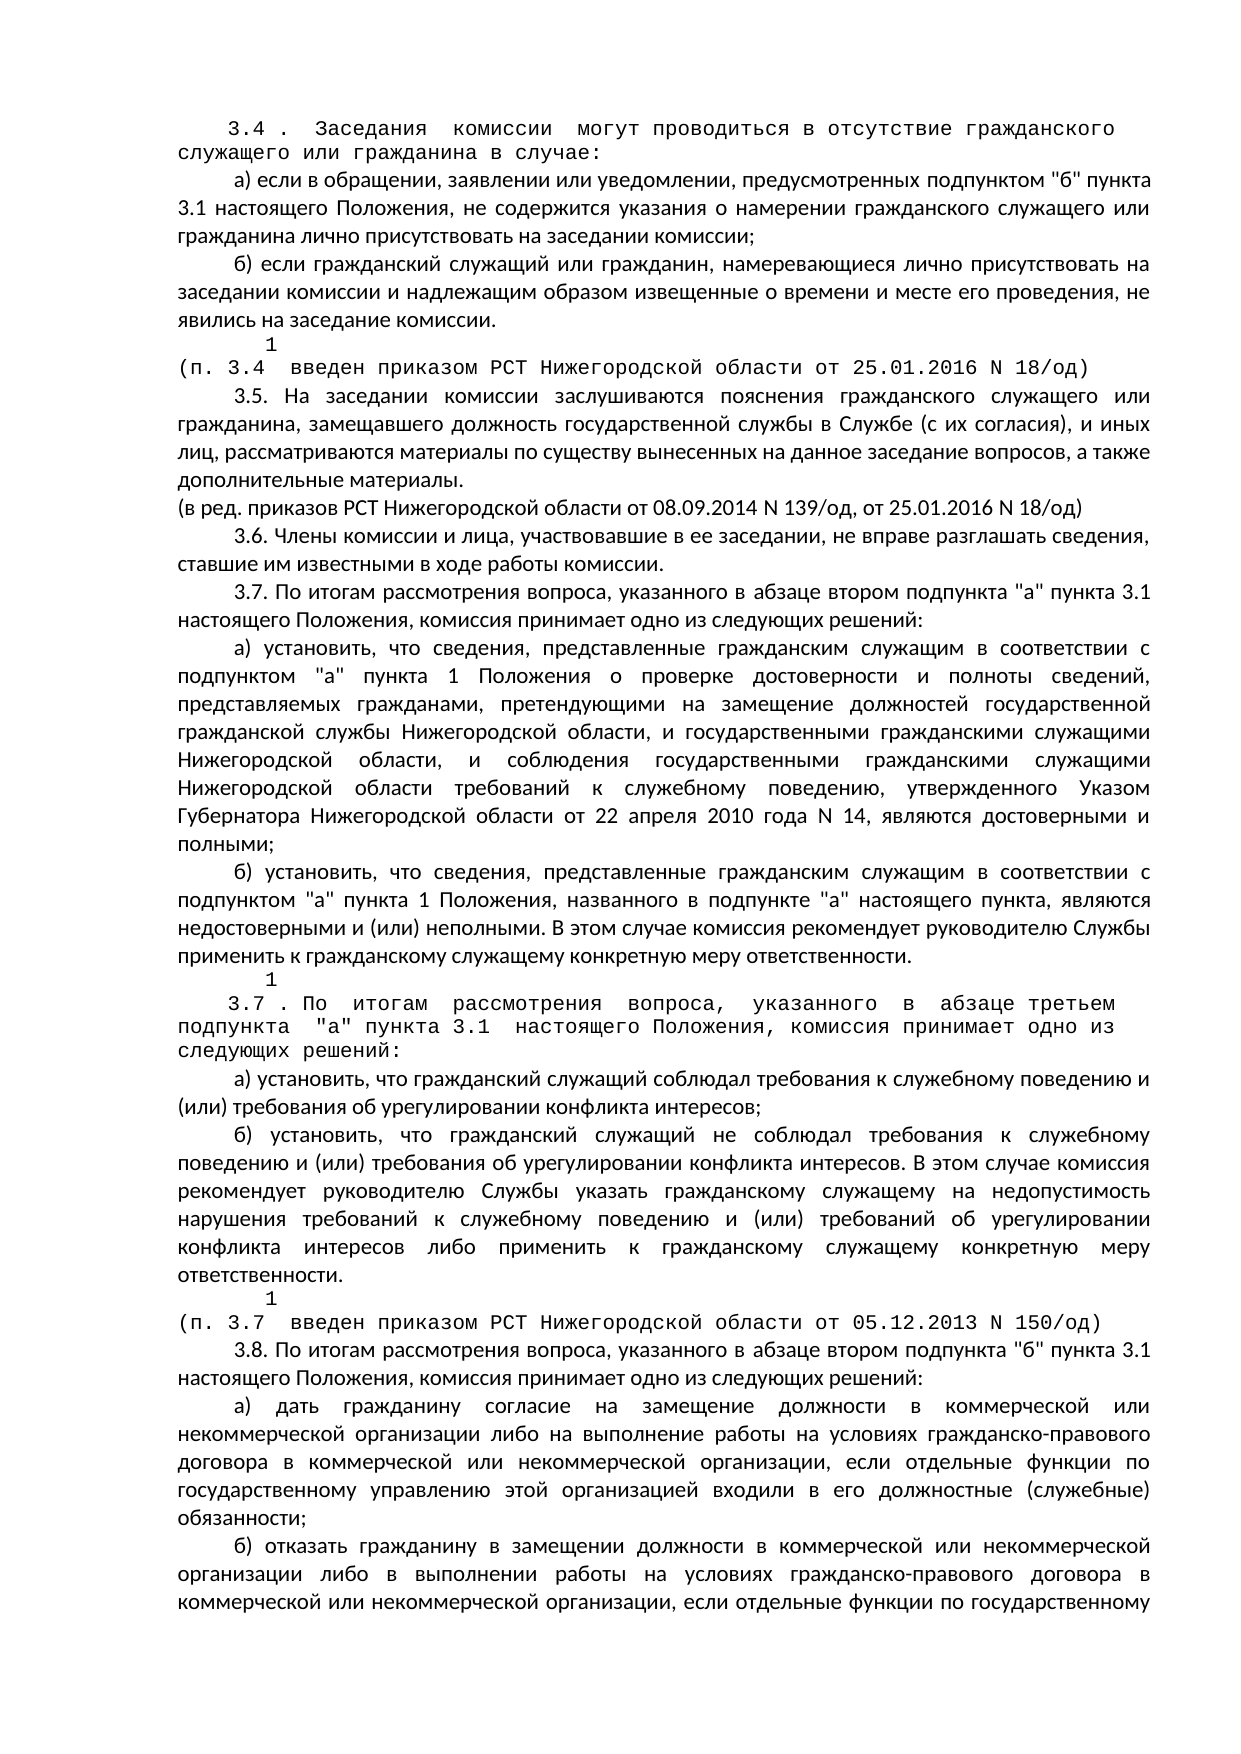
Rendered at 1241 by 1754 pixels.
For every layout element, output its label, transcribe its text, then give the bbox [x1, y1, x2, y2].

text (п. 3.4 введен приказом РСТ Нижегородской области от 25.01.2016 N 18/од) [177, 357, 1152, 381]
text (п. 3.7 введен приказом РСТ Нижегородской области от 05.12.2013 N 150/од) [177, 1312, 1152, 1335]
text 3.7 . По итогам рассмотрения вопроса, указанного в абзаце третьем [177, 993, 1152, 1017]
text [177, 1531, 1152, 1616]
text б) установить, что сведения, представленные гражданским служащим в соответствии с подпунктом "а" пункта 1 Положения, названного в подпункте "а" настоящего пункта, являются недостоверными и (или) неполными. В этом случае комиссия рекомендует руководителю Службы применить к гражданскому служащему конкретную меру ответственности. [177, 857, 1152, 969]
text 3.5. На заседании комиссии заслушиваются пояснения гражданского служащего или гражданина, замещавшего должность государственной службы в Службе (с их согласия), и иных лиц, рассматриваются материалы по существу вынесенных на данное заседание вопросов, а также дополнительные материалы. [177, 381, 1152, 493]
text а) установить, что гражданский служащий соблюдал требования к служебному поведению и (или) требования об урегулировании конфликта интересов; [177, 1064, 1152, 1120]
text б) установить, что гражданский служащий не соблюдал требования к служебному поведению и (или) требования об урегулировании конфликта интересов. В этом случае комиссия рекомендует руководителю Службы указать гражданскому служащему на недопустимость нарушения требований к служебному поведению и (или) требований об урегулировании конфликта интересов либо применить к гражданскому служащему конкретную меру ответственности. [177, 1120, 1152, 1288]
text служащего или гражданина в случае: [177, 142, 1152, 165]
text 3.8. По итогам рассмотрения вопроса, указанного в абзаце втором подпункта "б" пункта 3.1 настоящего Положения, комиссия принимает одно из следующих решений: [177, 1335, 1152, 1391]
text 1 [177, 1288, 1152, 1312]
text 1 [177, 969, 1152, 993]
text (в ред. приказов РСТ Нижегородской области от 08.09.2014 N 139/од, от 25.01.2016 N 18/од) [177, 493, 1152, 521]
text 1 [177, 333, 1152, 357]
text 3.6. Члены комиссии и лица, участвовавшие в ее заседании, не вправе разглашать сведения, ставшие им известными в ходе работы комиссии. [177, 521, 1152, 577]
text б) если гражданский служащий или гражданин, намеревающиеся лично присутствовать на заседании комиссии и надлежащим образом извещенные о времени и месте его проведения, не явились на заседание комиссии. [177, 249, 1152, 333]
text а) дать гражданину согласие на замещение должности в коммерческой или некоммерческой организации либо на выполнение работы на условиях гражданско-правового договора в коммерческой или некоммерческой организации, если отдельные функции по государственному управлению этой организацией входили в его должностные (служебные) обязанности; [177, 1391, 1152, 1531]
text 3.4 . Заседания комиссии могут проводиться в отсутствие гражданского [177, 118, 1152, 142]
text следующих решений: [177, 1040, 1152, 1064]
text а) установить, что сведения, представленные гражданским служащим в соответствии с подпунктом "а" пункта 1 Положения о проверке достоверности и полноты сведений, представляемых гражданами, претендующими на замещение должностей государственной гражданской службы Нижегородской области, и государственными гражданскими служащими Нижегородской области, и соблюдения государственными гражданскими служащими Нижегородской области требований к служебному поведению, утвержденного Указом Губернатора Нижегородской области от 22 апреля 2010 года N 14, являются достоверными и полными; [177, 633, 1152, 857]
text а) если в обращении, заявлении или уведомлении, предусмотренных подпунктом "б" пункта 3.1 настоящего Положения, не содержится указания о намерении гражданского служащего или гражданина лично присутствовать на заседании комиссии; [177, 165, 1152, 249]
text подпункта "а" пункта 3.1 настоящего Положения, комиссия принимает одно из [177, 1017, 1152, 1040]
text 3.7. По итогам рассмотрения вопроса, указанного в абзаце втором подпункта "а" пункта 3.1 настоящего Положения, комиссия принимает одно из следующих решений: [177, 577, 1152, 633]
